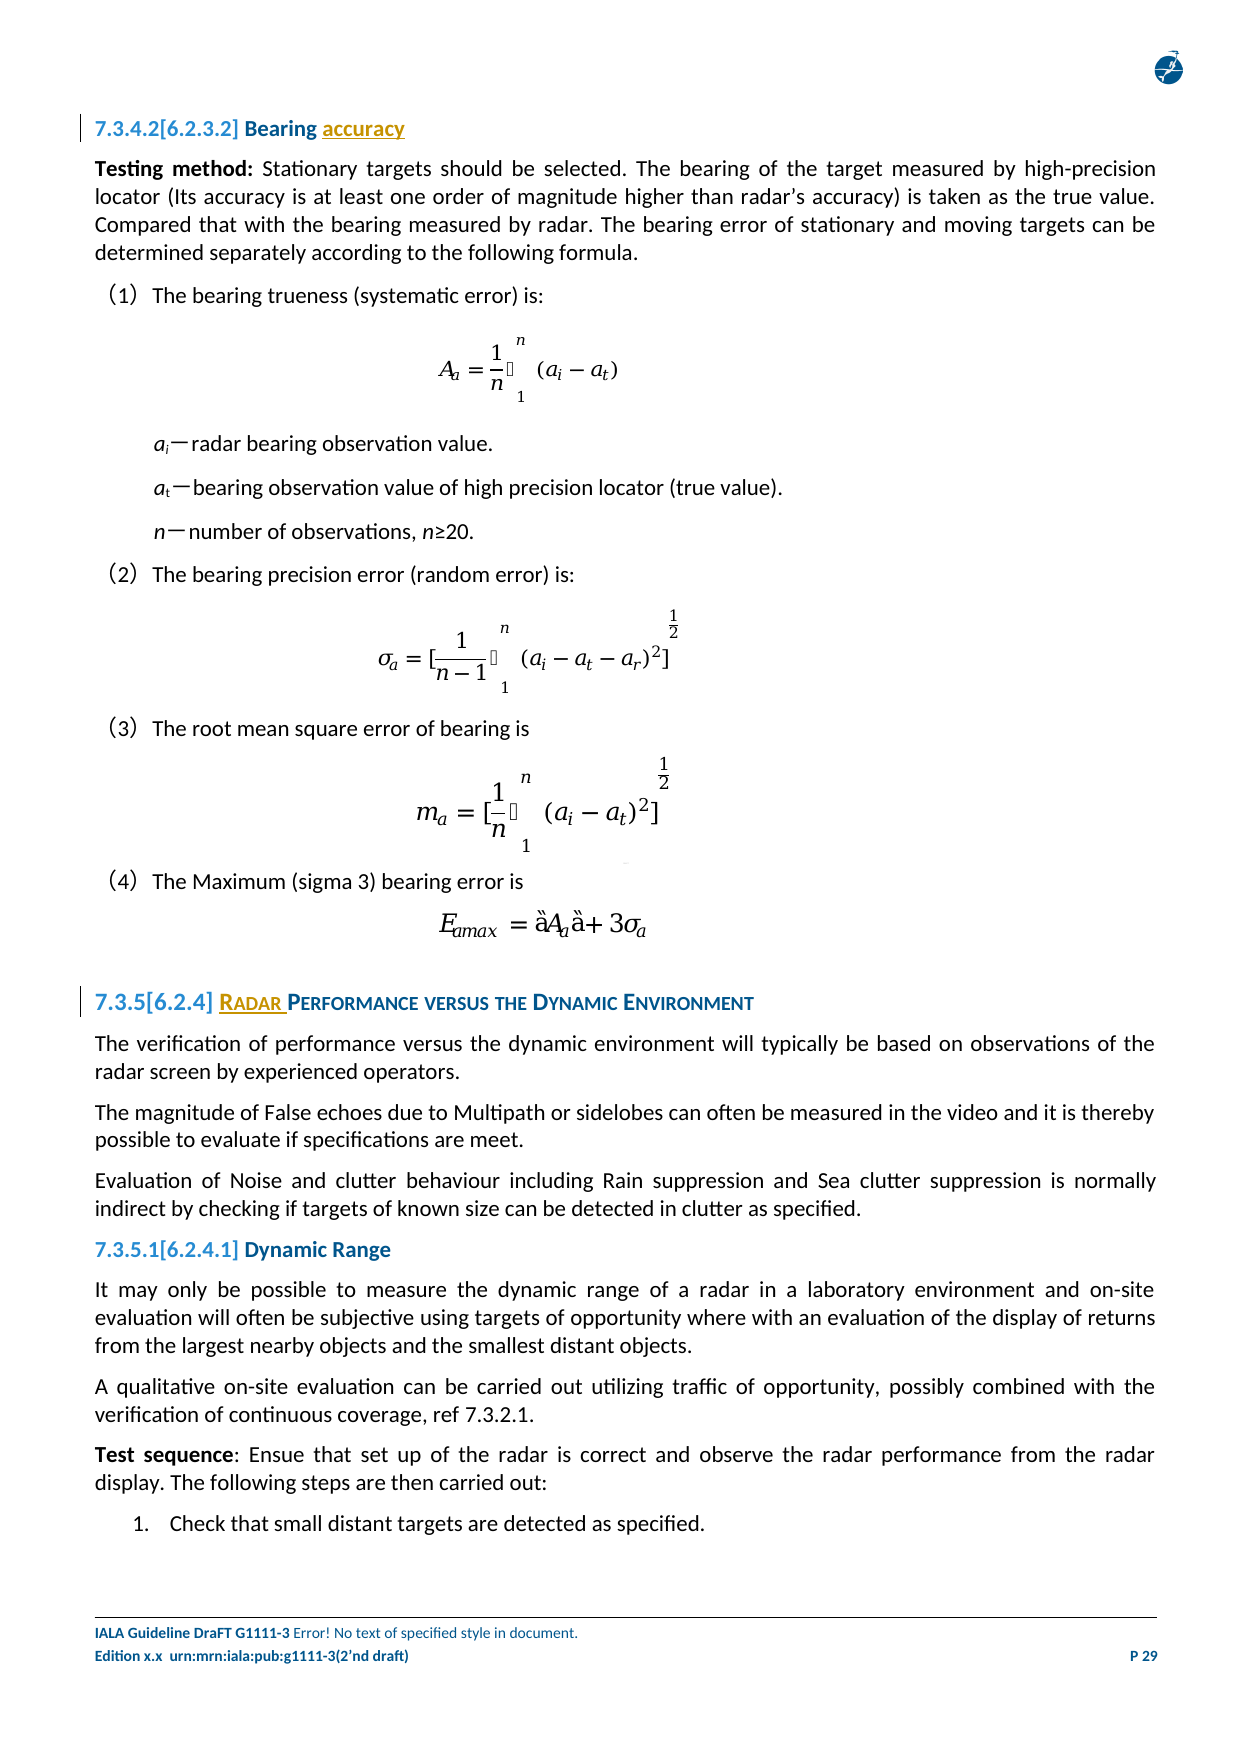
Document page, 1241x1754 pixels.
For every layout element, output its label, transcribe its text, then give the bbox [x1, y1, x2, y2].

text （1）The bearing trueness (systematic error) is: [94, 279, 1157, 310]
text （4）The Maximum (sigma 3) bearing error is [94, 865, 1157, 896]
text （2）The bearing precision error (random error) is: [94, 558, 1157, 590]
picture [1123, 0, 1241, 119]
text ai－radar bearing observation value. [153, 427, 1157, 458]
text The magnitude of False echoes due to Multipath or sidelobes can often be measured in the video and it is thereby possible to evaluate if specifications are meet. [94, 1098, 1157, 1154]
text （3）The root mean square error of bearing is [94, 712, 1157, 743]
text A qualitative on-site evaluation can be carried out utilizing traffic of opportunity, possibly combined with the verification of continuous coverage, ref 7.3.2.1. [94, 1372, 1157, 1428]
subtitle Performance versus the Dynamic Environment [94, 986, 1069, 1017]
text n－number of observations, n≥20. [153, 515, 1157, 546]
text The verification of performance versus the dynamic environment will typically be based on observations of the radar screen by experienced operators. [94, 1029, 1157, 1085]
text Testing method: Stationary targets should be selected. The bearing of the target measured by high-precision locator (Its accuracy is at least one order of magnitude higher than radar’s accuracy) is taken as the true value. Compared that with the bearing measured by radar. The bearing error of stationary and moving targets can be determined separately according to the following formula. [94, 154, 1157, 266]
list Check that small distant targets are detected as specified. [132, 1509, 1157, 1537]
text at－bearing observation value of high precision locator (true value). [153, 471, 1157, 502]
text It may only be possible to measure the dynamic range of a radar in a laboratory environment and on-site evaluation will often be subjective using targets of opportunity where with an evaluation of the display of returns from the largest nearby objects and the smallest distant objects. [94, 1275, 1157, 1359]
text Test sequence: Ensue that set up of the radar is correct and observe the radar performance from the radar display. The following steps are then carried out: [94, 1440, 1157, 1496]
subtitle Dynamic Range [94, 1235, 1054, 1263]
text Evaluation of Noise and clutter behaviour including Rain suppression and Sea clutter suppression is normally indirect by checking if targets of known size can be detected in clutter as specified. [94, 1166, 1157, 1222]
subtitle Bearing [94, 114, 1054, 142]
